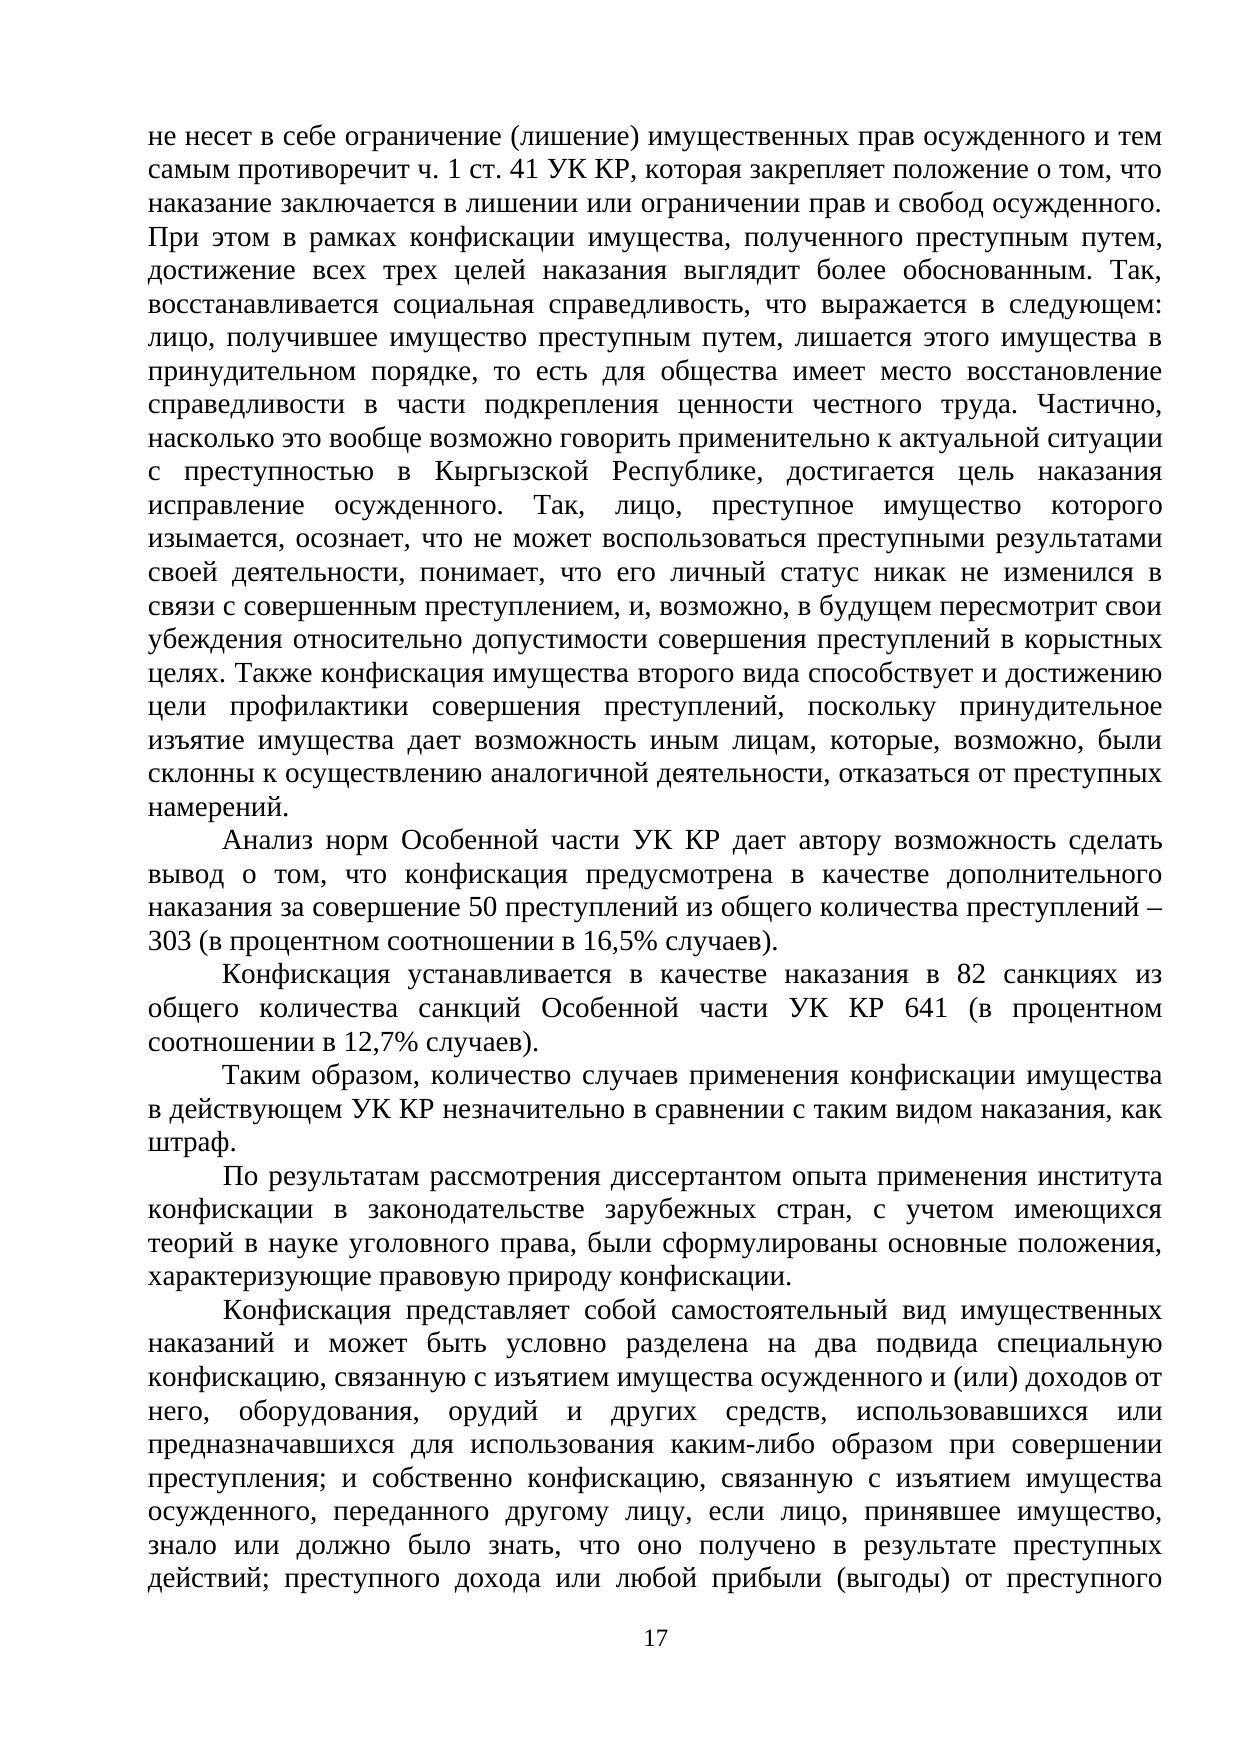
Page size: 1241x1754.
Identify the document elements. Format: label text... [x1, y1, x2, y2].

text Анализ норм Особенной части УК КР дает автору возможность сделать вывод о том, что конфискация предусмотрена в качестве дополнительного наказания за совершение 50 преступлений из общего количества преступлений – 303 (в процентном соотношении в 16,5% случаев). [148, 822, 1163, 957]
text По результатам рассмотрения диссертантом опыта применения института конфискации в законодательстве зарубежных стран, с учетом имеющихся теорий в науке уголовного права, были сформулированы основные положения, характеризующие правовую природу конфискации. [148, 1158, 1163, 1292]
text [148, 1292, 1163, 1594]
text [148, 118, 1163, 822]
text Таким образом, количество случаев применения конфискации имущества в действующем УК КР незначительно в сравнении с таким видом наказания, как штраф. [148, 1057, 1163, 1158]
text Конфискация устанавливается в качестве наказания в 82 санкциях из общего количества санкций Особенной части УК КР 641 (в процентном соотношении в 12,7% случаев). [148, 957, 1163, 1057]
